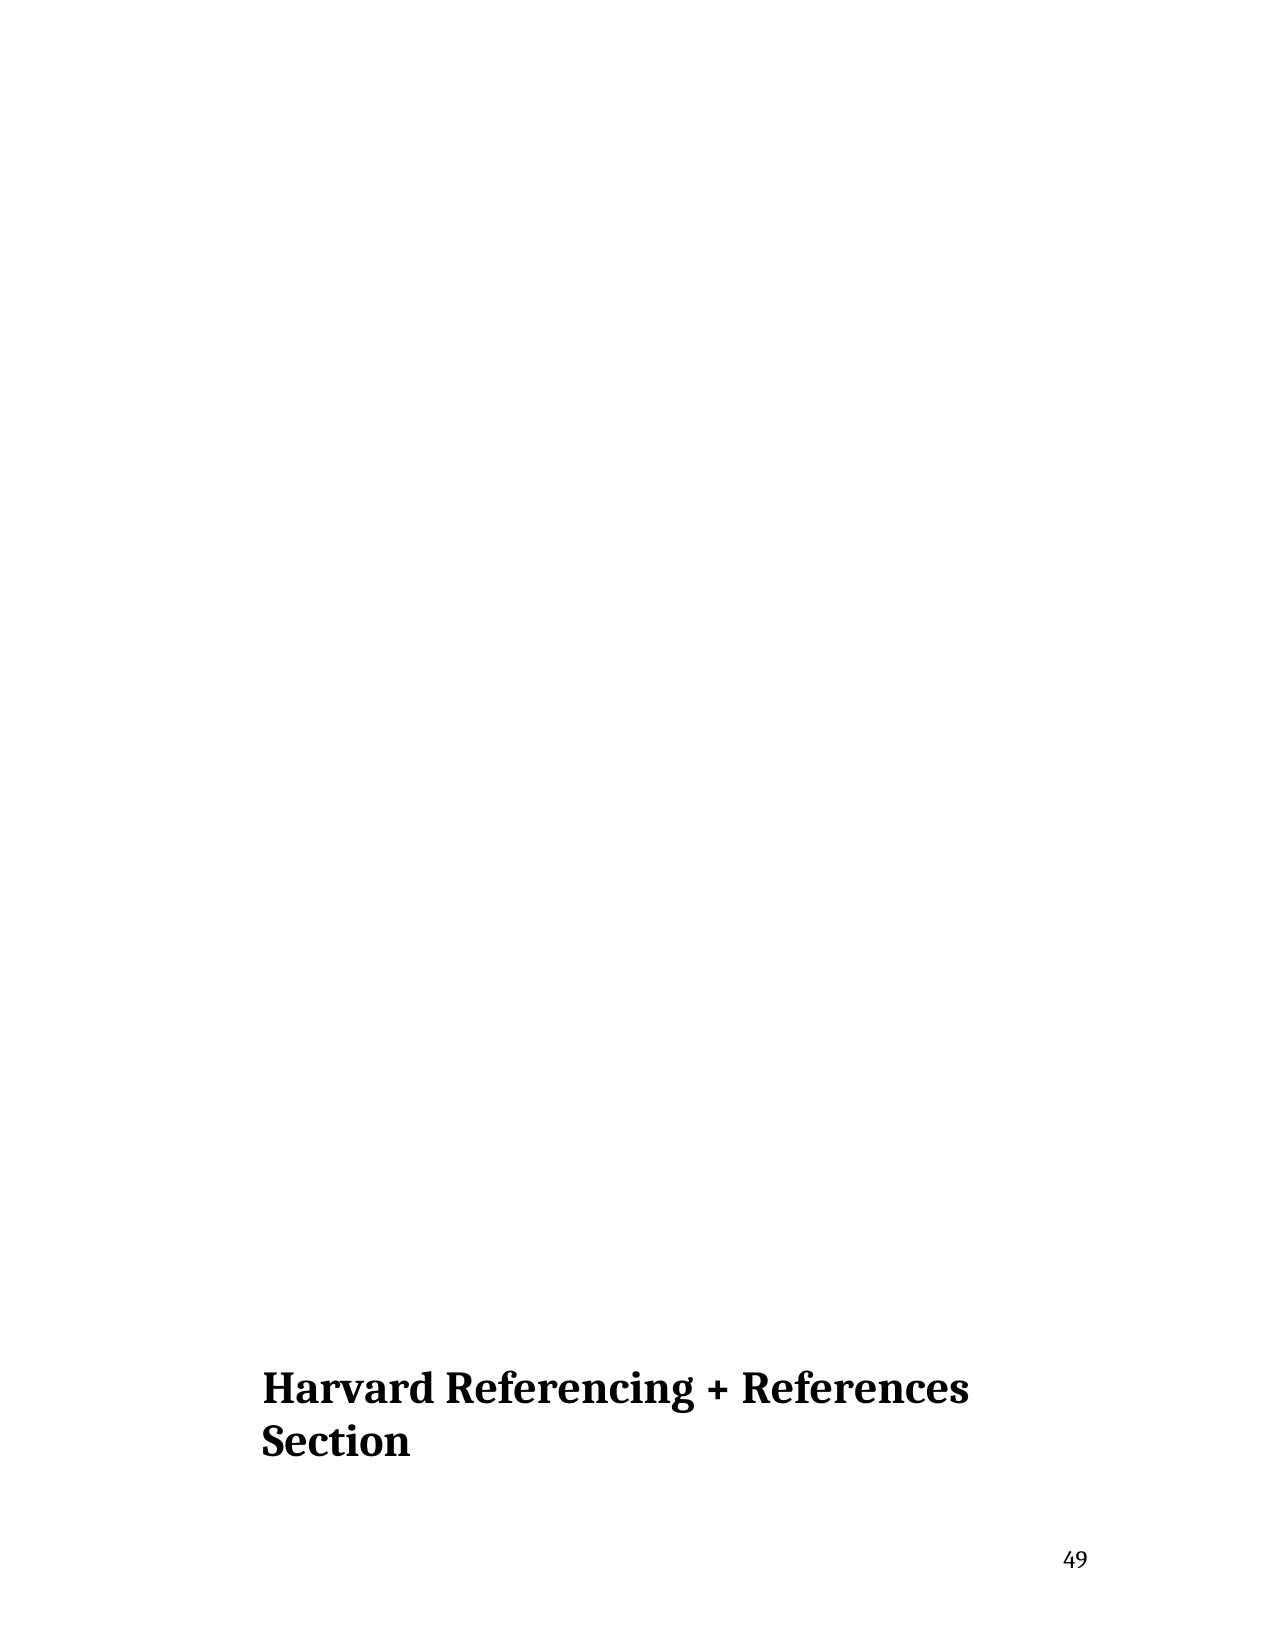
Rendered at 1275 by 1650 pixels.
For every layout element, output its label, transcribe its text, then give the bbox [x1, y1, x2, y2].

list Harvard Referencing + References Section [262, 1362, 1087, 1468]
